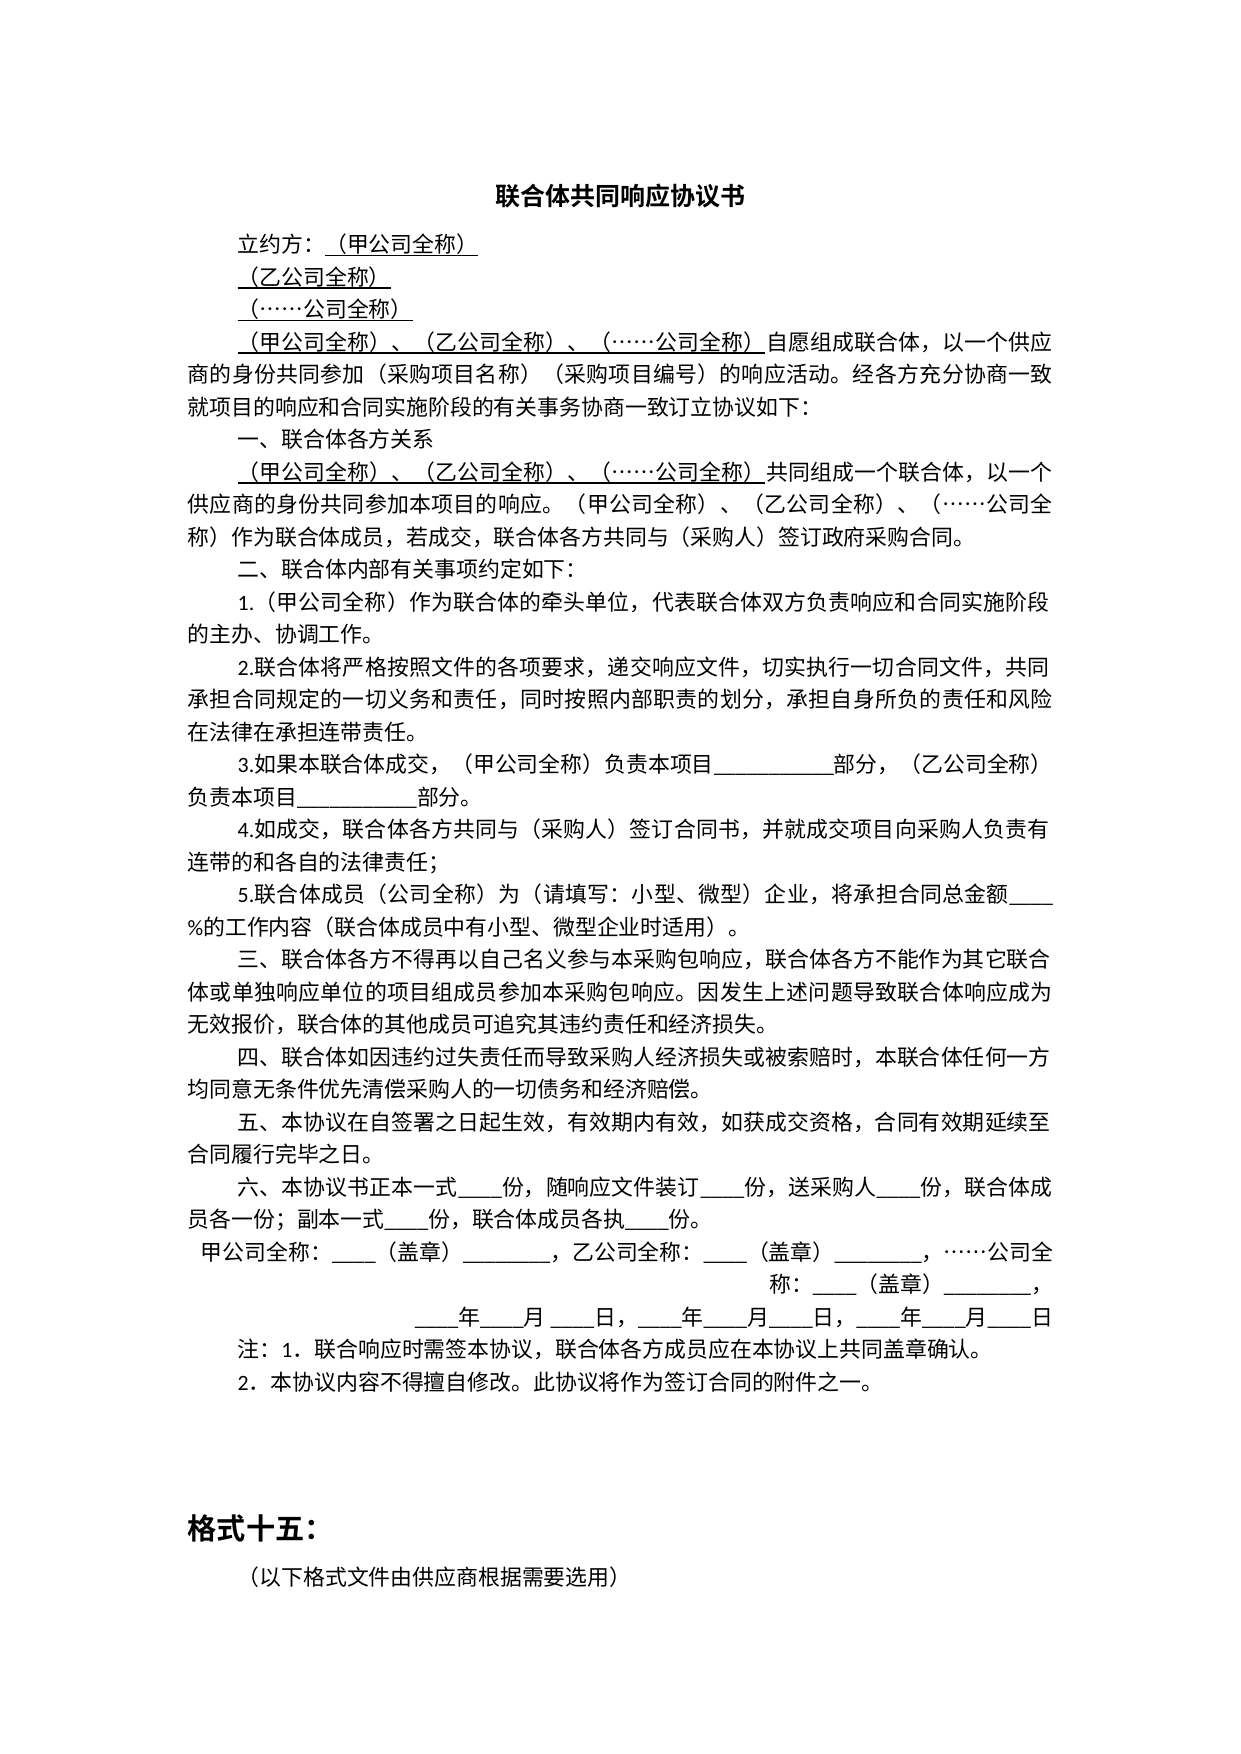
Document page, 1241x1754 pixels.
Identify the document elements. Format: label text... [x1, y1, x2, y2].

text 四、联合体如因违约过失责任而导致采购人经济损失或被索赔时，本联合体任何一方均同意无条件优先清偿采购人的一切债务和经济赔偿。 [187, 1039, 1053, 1104]
text 三、联合体各方不得再以自己名义参与本采购包响应，联合体各方不能作为其它联合体或单独响应单位的项目组成员参加本采购包响应。因发生上述问题导致联合体响应成为无效报价，联合体的其他成员可追究其违约责任和经济损失。 [187, 942, 1053, 1039]
text 4.如成交，联合体各方共同与（采购人）签订合同书，并就成交项目向采购人负责有连带的和各自的法律责任； [187, 812, 1053, 877]
text 3.如果本联合体成交，（甲公司全称）负责本项目___________部分，（乙公司全称）负责本项目___________部分。 [187, 747, 1053, 812]
text （乙公司全称） [187, 259, 1053, 292]
text 联合体共同响应协议书 [187, 162, 1053, 227]
text 5.联合体成员（公司全称）为（请填写：小型、微型）企业，将承担合同总金额____%的工作内容（联合体成员中有小型、微型企业时适用）。 [187, 877, 1053, 942]
text （甲公司全称）、（乙公司全称）、（……公司全称）共同组成一个联合体，以一个供应商的身份共同参加本项目的响应。（甲公司全称）、（乙公司全称）、（……公司全称）作为联合体成员，若成交，联合体各方共同与（采购人）签订政府采购合同。 [187, 454, 1053, 552]
text 立约方：（甲公司全称） [187, 227, 1053, 259]
text （……公司全称） [187, 292, 1053, 324]
text 2.联合体将严格按照文件的各项要求，递交响应文件，切实执行一切合同文件，共同承担合同规定的一切义务和责任，同时按照内部职责的划分，承担自身所负的责任和风险，在法律在承担连带责任。 [187, 649, 1053, 747]
text 1.（甲公司全称）作为联合体的牵头单位，代表联合体双方负责响应和合同实施阶段的主办、协调工作。 [187, 584, 1053, 649]
text （甲公司全称）、（乙公司全称）、（……公司全称）自愿组成联合体，以一个供应商的身份共同参加（采购项目名称）（采购项目编号）的响应活动。经各方充分协商一致，就项目的响应和合同实施阶段的有关事务协商一致订立协议如下： [187, 324, 1053, 422]
text 六、本协议书正本一式____份，随响应文件装订____份，送采购人____份，联合体成员各一份；副本一式____份，联合体成员各执____份。 [187, 1169, 1053, 1234]
text 二、联合体内部有关事项约定如下： [187, 552, 1053, 584]
text （以下格式文件由供应商根据需要选用） [187, 1559, 1053, 1592]
text 注：1．联合响应时需签本协议，联合体各方成员应在本协议上共同盖章确认。 [187, 1332, 1053, 1364]
text ____年____月 ____日，____年____月____日，____年____月____日 [187, 1299, 1053, 1332]
text 一、联合体各方关系 [187, 422, 1053, 454]
text 格式十五： [187, 1494, 1053, 1559]
text 甲公司全称：____（盖章）________，乙公司全称：____（盖章）________，……公司全称：____（盖章）________， [187, 1234, 1053, 1299]
text 五、本协议在自签署之日起生效，有效期内有效，如获成交资格，合同有效期延续至合同履行完毕之日。 [187, 1104, 1053, 1169]
text 2．本协议内容不得擅自修改。此协议将作为签订合同的附件之一。 [187, 1364, 1053, 1397]
